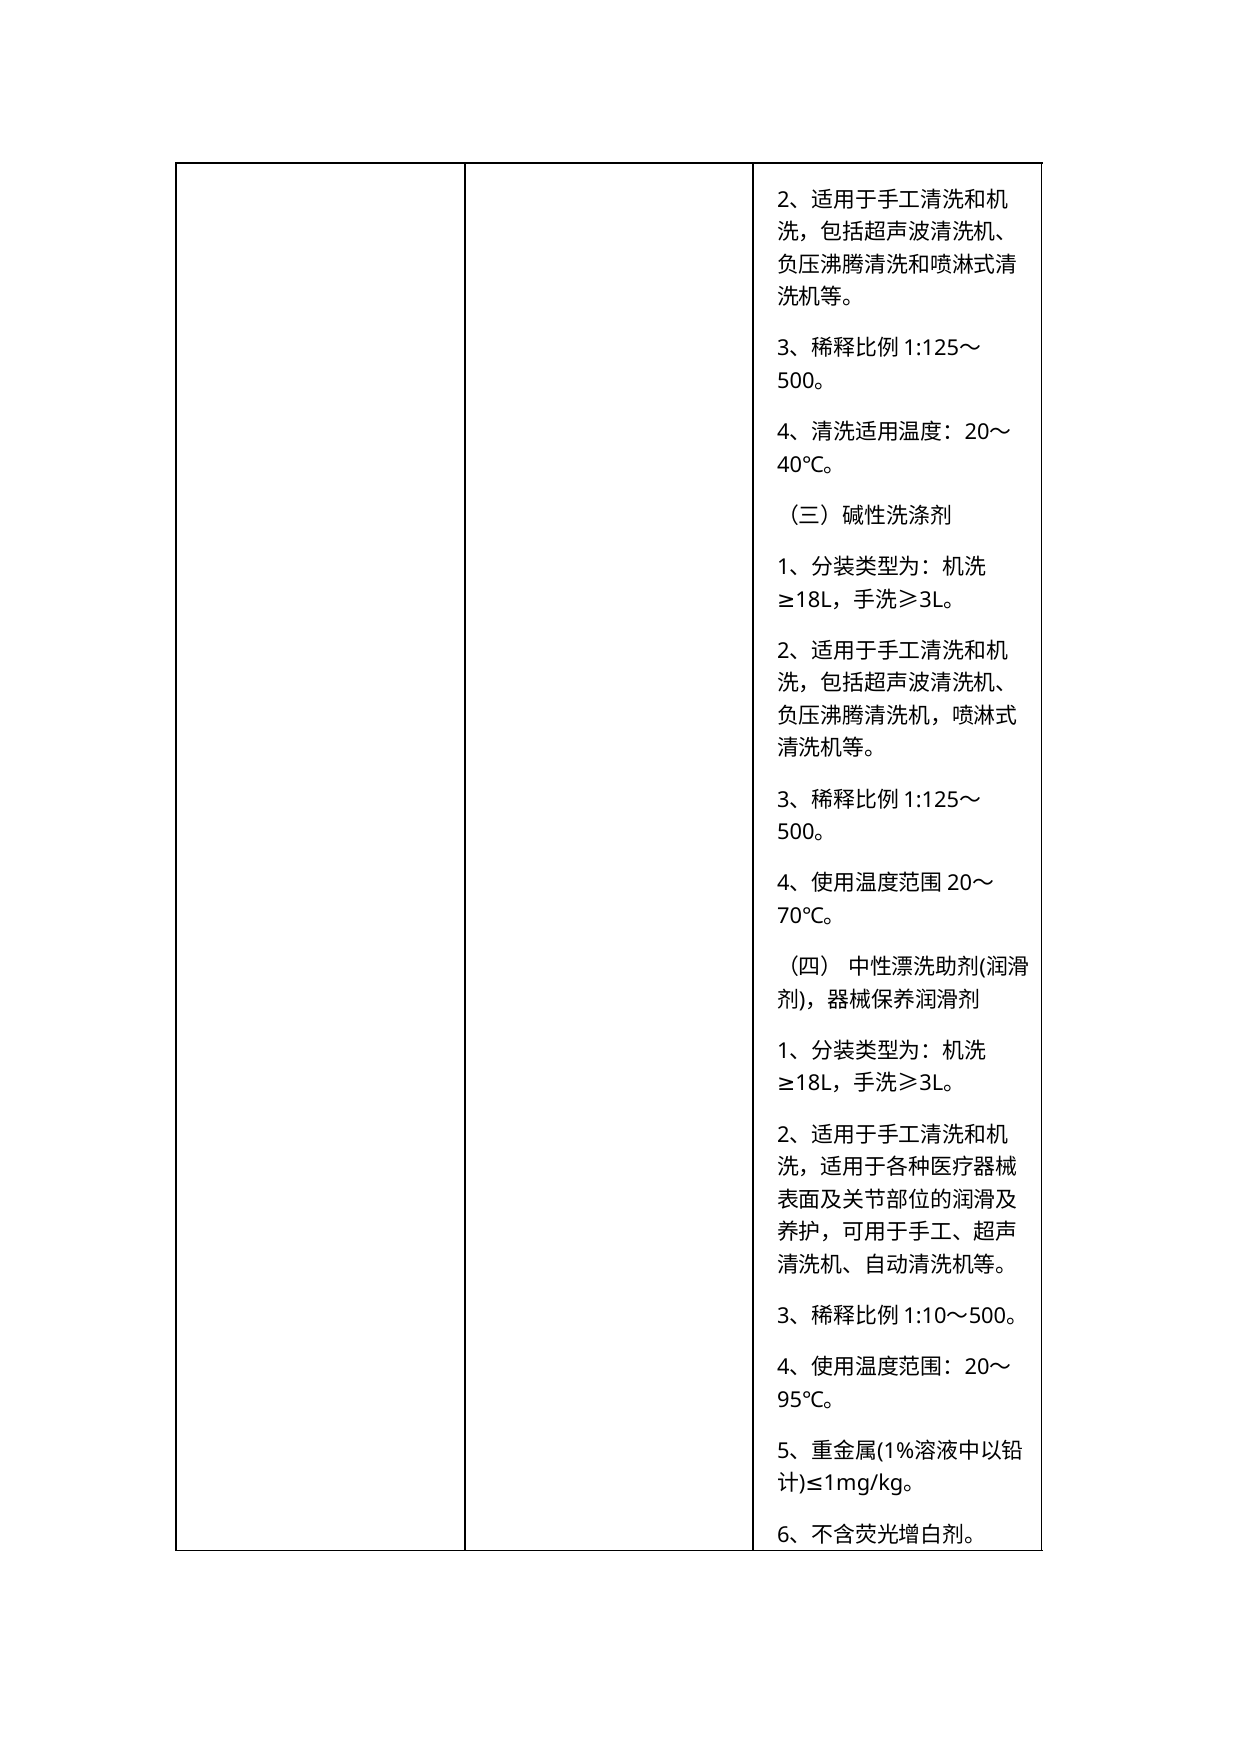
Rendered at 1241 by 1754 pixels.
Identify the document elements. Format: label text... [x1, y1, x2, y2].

table_cell [466, 164, 752, 1550]
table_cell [754, 164, 1041, 1550]
table_cell 1 [177, 164, 464, 1550]
